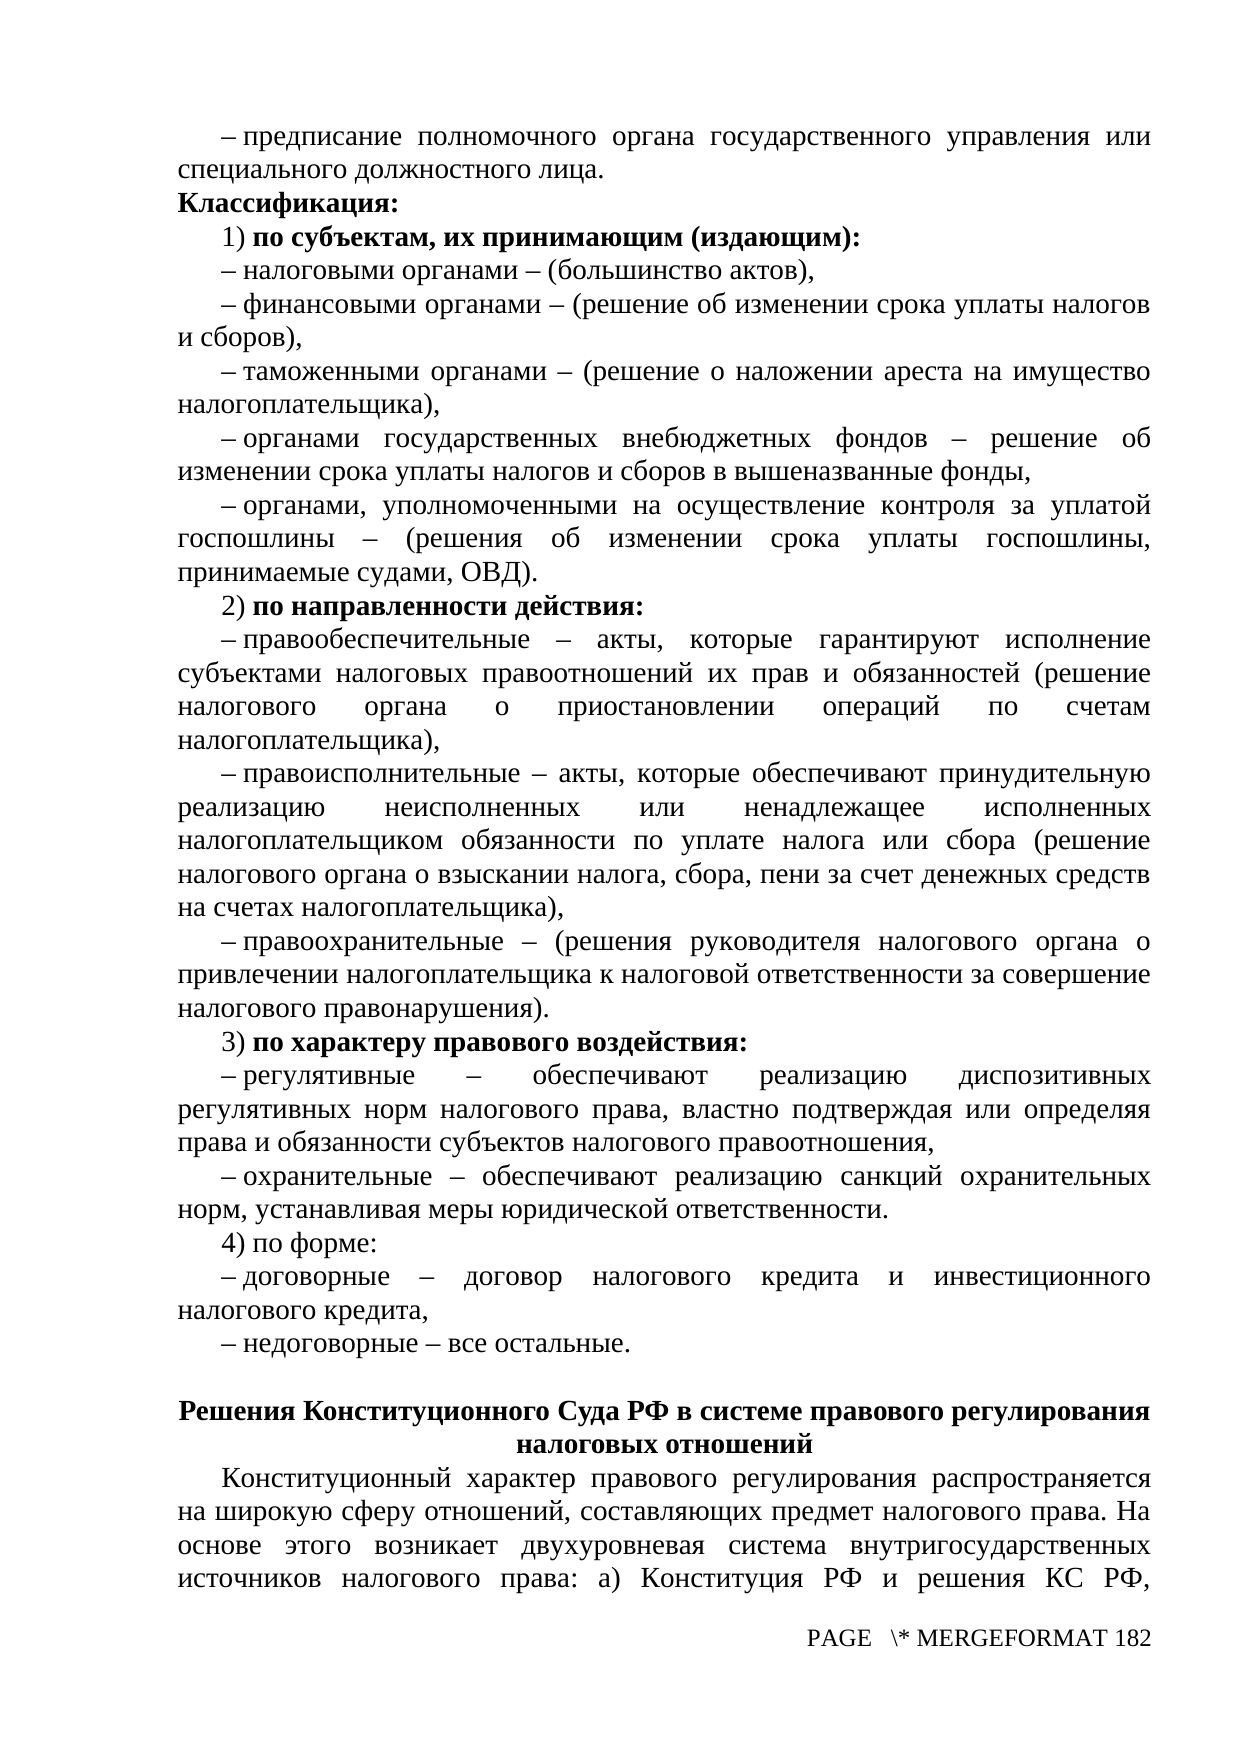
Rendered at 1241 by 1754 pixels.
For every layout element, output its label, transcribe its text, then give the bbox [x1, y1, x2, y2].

text – предписание полномочного органа государственного управления или специального должностного лица. [177, 118, 1152, 185]
text Классификация: [177, 185, 1152, 219]
text – органами, уполномоченными на осуществление контроля за уплатой госпошлины – (решения об изменении срока уплаты госпошлины, принимаемые судами, ОВД). [177, 487, 1152, 588]
text 2) по направленности действия: [177, 588, 1152, 621]
text 4) по форме: [177, 1225, 1152, 1258]
text – договорные – договор налогового кредита и инвестиционного налогового кредита, [177, 1258, 1152, 1326]
text – правообеспечительные – акты, которые гарантируют исполнение субъектами налоговых правоотношений их прав и обязанностей (решение налогового органа о приостановлении операций по счетам налогоплательщика), [177, 621, 1152, 755]
text – правоохранительные – (решения руководителя налогового органа о привлечении налогоплательщика к налоговой ответственности за совершение налогового правонарушения). [177, 923, 1152, 1024]
text – правоисполнительные – акты, которые обеспечивают принудительную реализацию неисполненных или ненадлежащее исполненных налогоплательщиком обязанности по уплате налога или сбора (решение налогового органа о взыскании налога, сбора, пени за счет денежных средств на счетах налогоплательщика), [177, 755, 1152, 923]
text – органами государственных внебюджетных фондов – решение об изменении срока уплаты налогов и сборов в вышеназванные фонды, [177, 420, 1152, 487]
text 3) по характеру правового воздействия: [177, 1024, 1152, 1057]
text – финансовыми органами – (решение об изменении срока уплаты налогов и сборов), [177, 286, 1152, 353]
text – охранительные – обеспечивают реализацию санкций охранительных норм, устанавливая меры юридической ответственности. [177, 1158, 1152, 1225]
text 1) по субъектам, их принимающим (издающим): [177, 219, 1152, 252]
text – налоговыми органами – (большинство актов), [177, 252, 1152, 286]
text – недоговорные – все остальные. [177, 1326, 1152, 1359]
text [177, 1460, 1152, 1594]
text Решения Конституционного Суда РФ в системе правового регулирования налоговых отношений [177, 1393, 1152, 1460]
text – регулятивные – обеспечивают реализацию диспозитивных регулятивных норм налогового права, властно подтверждая или определяя права и обязанности субъектов налогового правоотношения, [177, 1057, 1152, 1158]
text – таможенными органами – (решение о наложении ареста на имущество налогоплательщика), [177, 353, 1152, 420]
